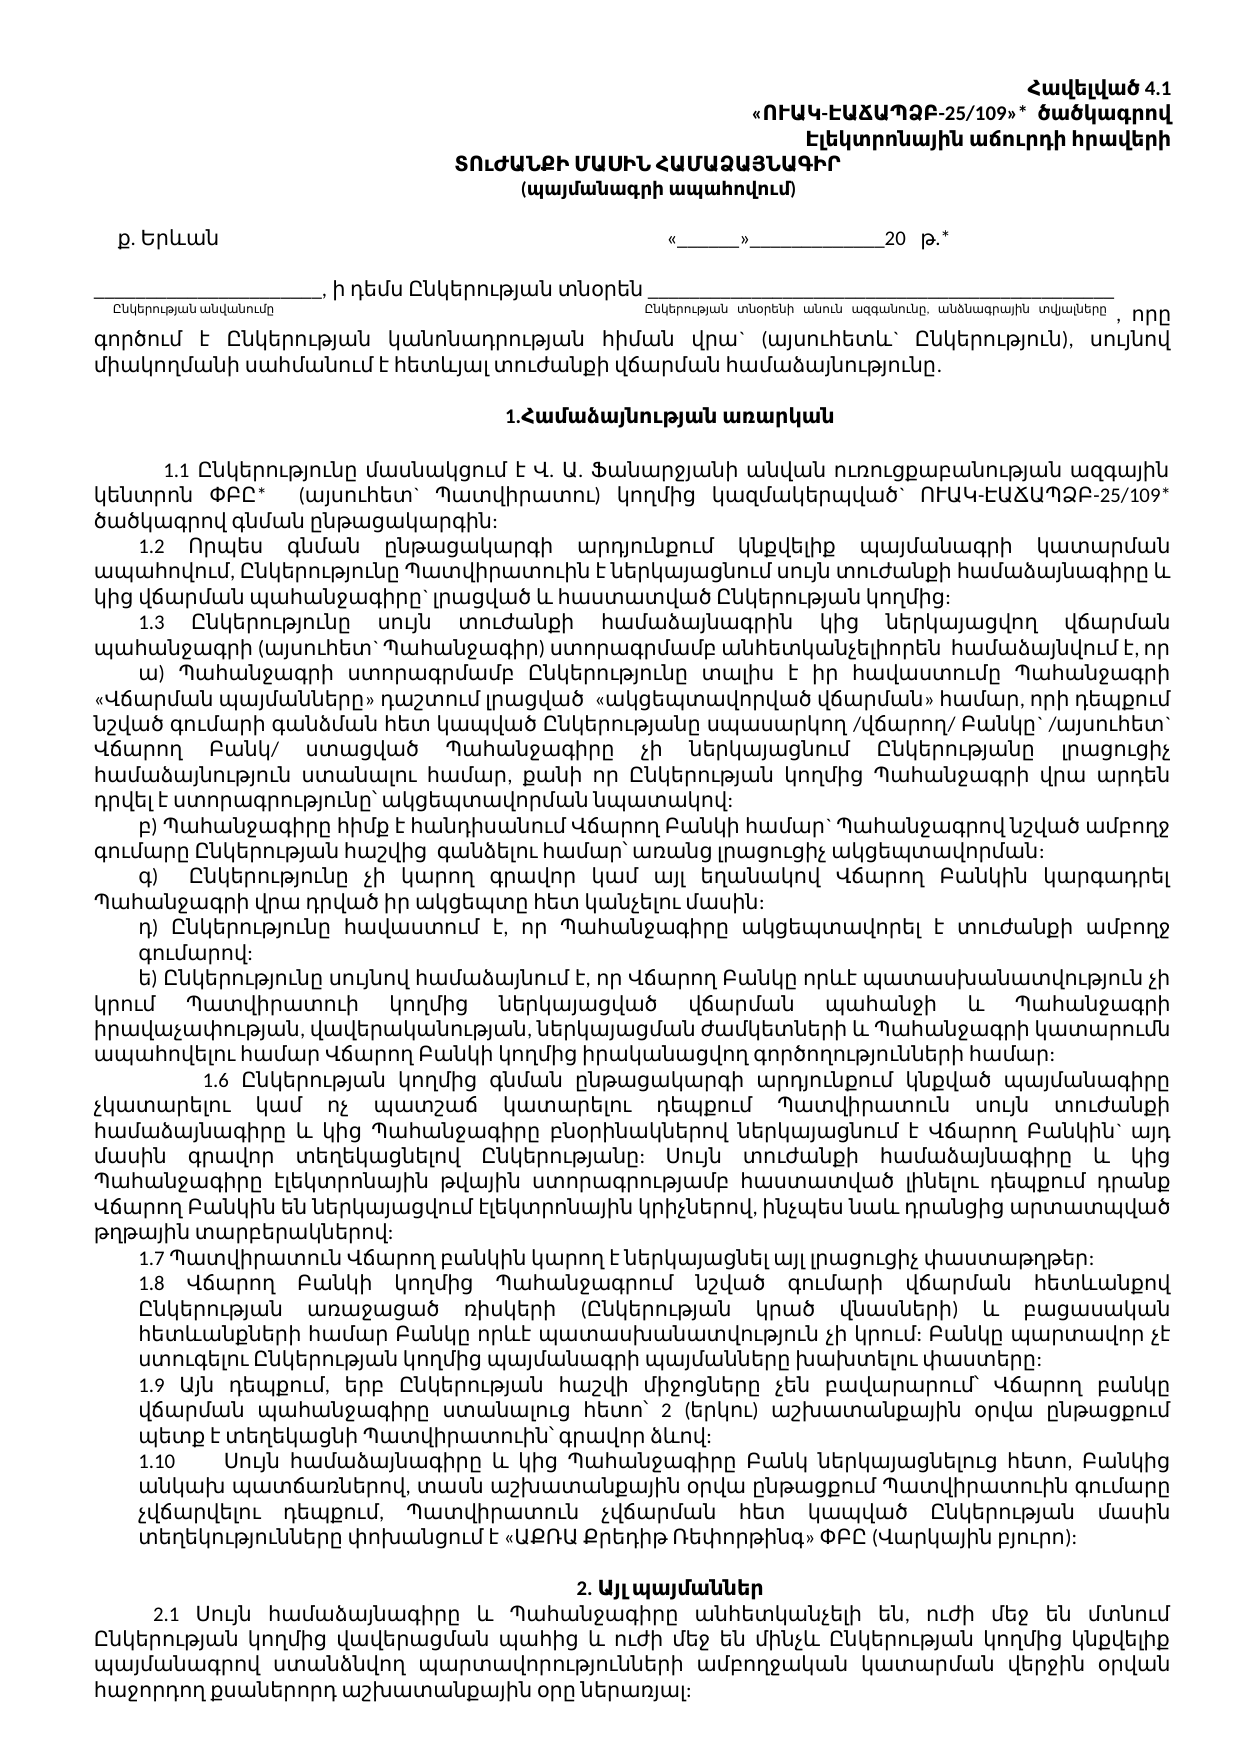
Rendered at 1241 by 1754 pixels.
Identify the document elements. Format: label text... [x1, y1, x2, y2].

text «ՈՒԱԿ-ԷԱՃԱՊՁԲ-25/109»* ծածկագրով [94, 100, 1171, 126]
text (պայմանագրի ապահովում) [94, 177, 1171, 199]
text Էլեկտրոնային աճուրդի հրավերի [94, 126, 1171, 151]
text 1.10 Սույն համաձայնագիրը և կից Պահանջագիրը Բանկ ներկայացնելուց հետո, Բանկից անկախ պատճառներով, տասն աշխատանքային օրվա ընթացքում Պատվիրատուին գումարը չվճարվելու դեպքում, Պատվիրատուն չվճարման հետ կապված Ընկերության մասին տեղեկությունները փոխանցում է «ԱՔՌԱ Քրեդիթ Ռեփորթինգ» ՓԲԸ (Վարկային բյուրո): [138, 1448, 1171, 1550]
text Ընկերության անվանումը Ընկերության տնօրենի անուն ազգանունը, անձնագրային տվյալները , որը գործում է Ընկերության կանոնադրության հիման վրա` (այսուհետև` Ընկերություն), սույնով միակողմանի սահմանում է հետևյալ տուժանքի վճարման համաձայնությունը. [94, 301, 1171, 377]
text 1.2 Որպես գնման ընթացակարգի արդյունքում կնքվելիք պայմանագրի կատարման ապահովում, Ընկերությունը Պատվիրատուին է ներկայացնում սույն տուժանքի համաձայնագիրը և կից վճարման պահանջագիրը` լրացված և հաստատված Ընկերության կողմից: [94, 533, 1171, 609]
text 1.6 Ընկերության կողմից գնման ընթացակարգի արդյունքում կնքված պայմանագիրը չկատարելու կամ ոչ պատշաճ կատարելու դեպքում Պատվիրատուն սույն տուժանքի համաձայնագիրը և կից Պահանջագիրը բնօրինակներով ներկայացնում է Վճարող Բանկին` այդ մասին գրավոր տեղեկացնելով Ընկերությանը: Սույն տուժանքի համաձայնագիրը և կից Պահանջագիրը էլեկտրոնային թվային ստորագրությամբ հաստատված լինելու դեպքում դրանք Վճարող Բանկին են ներկայացվում էլեկտրոնային կրիչներով, ինչպես նաև դրանցից արտատպված թղթային տարբերակներով: [94, 1067, 1171, 1245]
text 1.7 Պատվիրատուն Վճարող բանկին կարող է ներկայացնել այլ լրացուցիչ փաստաթղթեր: [138, 1245, 1171, 1270]
text ե) Ընկերությունը սույնով համաձայնում է, որ Վճարող Բանկը որևէ պատասխանատվություն չի կրում Պատվիրատուի կողմից ներկայացված վճարման պահանջի և Պահանջագրի իրավաչափության, վավերականության, ներկայացման ժամկետների և Պահանջագրի կատարումն ապահովելու համար Վճարող Բանկի կողմից իրականացվող գործողությունների համար: [94, 965, 1171, 1067]
text 1.Համաձայնության առարկան [169, 403, 1171, 428]
text Հավելված 4.1 [94, 75, 1171, 100]
text դ) Ընկերությունը հավաստում է, որ Պահանջագիրը ակցեպտավորել է տուժանքի ամբողջ գումարով: [138, 914, 1171, 965]
text 1.1 Ընկերությունը մասնակցում է Վ. Ա. Ֆանարջյանի անվան ուռուցքաբանության ազգային կենտրոն ՓԲԸ* (այսուհետ` Պատվիրատու) կողմից կազմակերպված` ՈՒԱԿ-ԷԱՃԱՊՁԲ-25/109* ծածկագրով գնման ընթացակարգին: [94, 457, 1171, 533]
text բ) Պահանջագիրը հիմք է հանդիսանում Վճարող Բանկի համար` Պահանջագրով նշված ամբողջ գումարը Ընկերության հաշվից գանձելու համար՝ առանց լրացուցիչ ակցեպտավորման: [94, 813, 1171, 864]
text ք. Երևան «______»_____________20 թ.* [94, 225, 1171, 250]
text 1.3 Ընկերությունը սույն տուժանքի համաձայնագրին կից ներկայացվող վճարման պահանջագրի (այսուհետ` Պահանջագիր) ստորագրմամբ անհետկանչելիորեն համաձայնվում է, որ [94, 609, 1171, 660]
text ______________________, ի դեմս Ընկերության տնօրեն _____________________________________________ [94, 276, 1171, 301]
text գ) Ընկերությունը չի կարող գրավոր կամ այլ եղանակով Վճարող Բանկին կարգադրել Պահանջագրի վրա դրված իր ակցեպտը հետ կանչելու մասին: [94, 864, 1171, 914]
text 2. Այլ պայմաններ [169, 1575, 1171, 1601]
text 1.8 Վճարող Բանկի կողմից Պահանջագրում նշված գումարի վճարման հետևանքով Ընկերության առաջացած ռիսկերի (Ընկերության կրած վնասների) և բացասական հետևանքների համար Բանկը որևէ պատասխանատվություն չի կրում: Բանկը պարտավոր չէ ստուգելու Ընկերության կողմից պայմանագրի պայմանները խախտելու փաստերը: [138, 1270, 1171, 1372]
text ա) Պահանջագրի ստորագրմամբ Ընկերությունը տալիս է իր հավաստումը Պահանջագրի «Վճարման պայմանները» դաշտում լրացված «ակցեպտավորված վճարման» համար, որի դեպքում նշված գումարի գանձման հետ կապված Ընկերությանը սպասարկող /վճարող/ Բանկը` /այսուհետ` Վճարող Բանկ/ ստացված Պահանջագիրը չի ներկայացնում Ընկերությանը լրացուցիչ համաձայնություն ստանալու համար, քանի որ Ընկերության կողմից Պահանջագրի վրա արդեն դրվել է ստորագրությունը՝ ակցեպտավորման նպատակով: [94, 660, 1171, 813]
text ՏՈւԺԱՆՔԻ ՄԱՍԻՆ ՀԱՄԱՁԱՅՆԱԳԻՐ [94, 151, 1171, 177]
text 1.9 Այն դեպքում, երբ Ընկերության հաշվի միջոցները չեն բավարարում՝ Վճարող բանկը վճարման պահանջագիրը ստանալուց հետո՝ 2 (երկու) աշխատանքային օրվա ընթացքում պետք է տեղեկացնի Պատվիրատուին՝ գրավոր ձևով: [138, 1372, 1171, 1448]
text 2.1 Սույն համաձայնագիրը և Պահանջագիրը անհետկանչելի են, ուժի մեջ են մտնում Ընկերության կողմից վավերացման պահից և ուժի մեջ են մինչև Ընկերության կողմից կնքվելիք պայմանագրով ստանձնվող պարտավորությունների ամբողջական կատարման վերջին օրվան հաջորդող քսաներորդ աշխատանքային օրը ներառյալ: [94, 1601, 1171, 1702]
